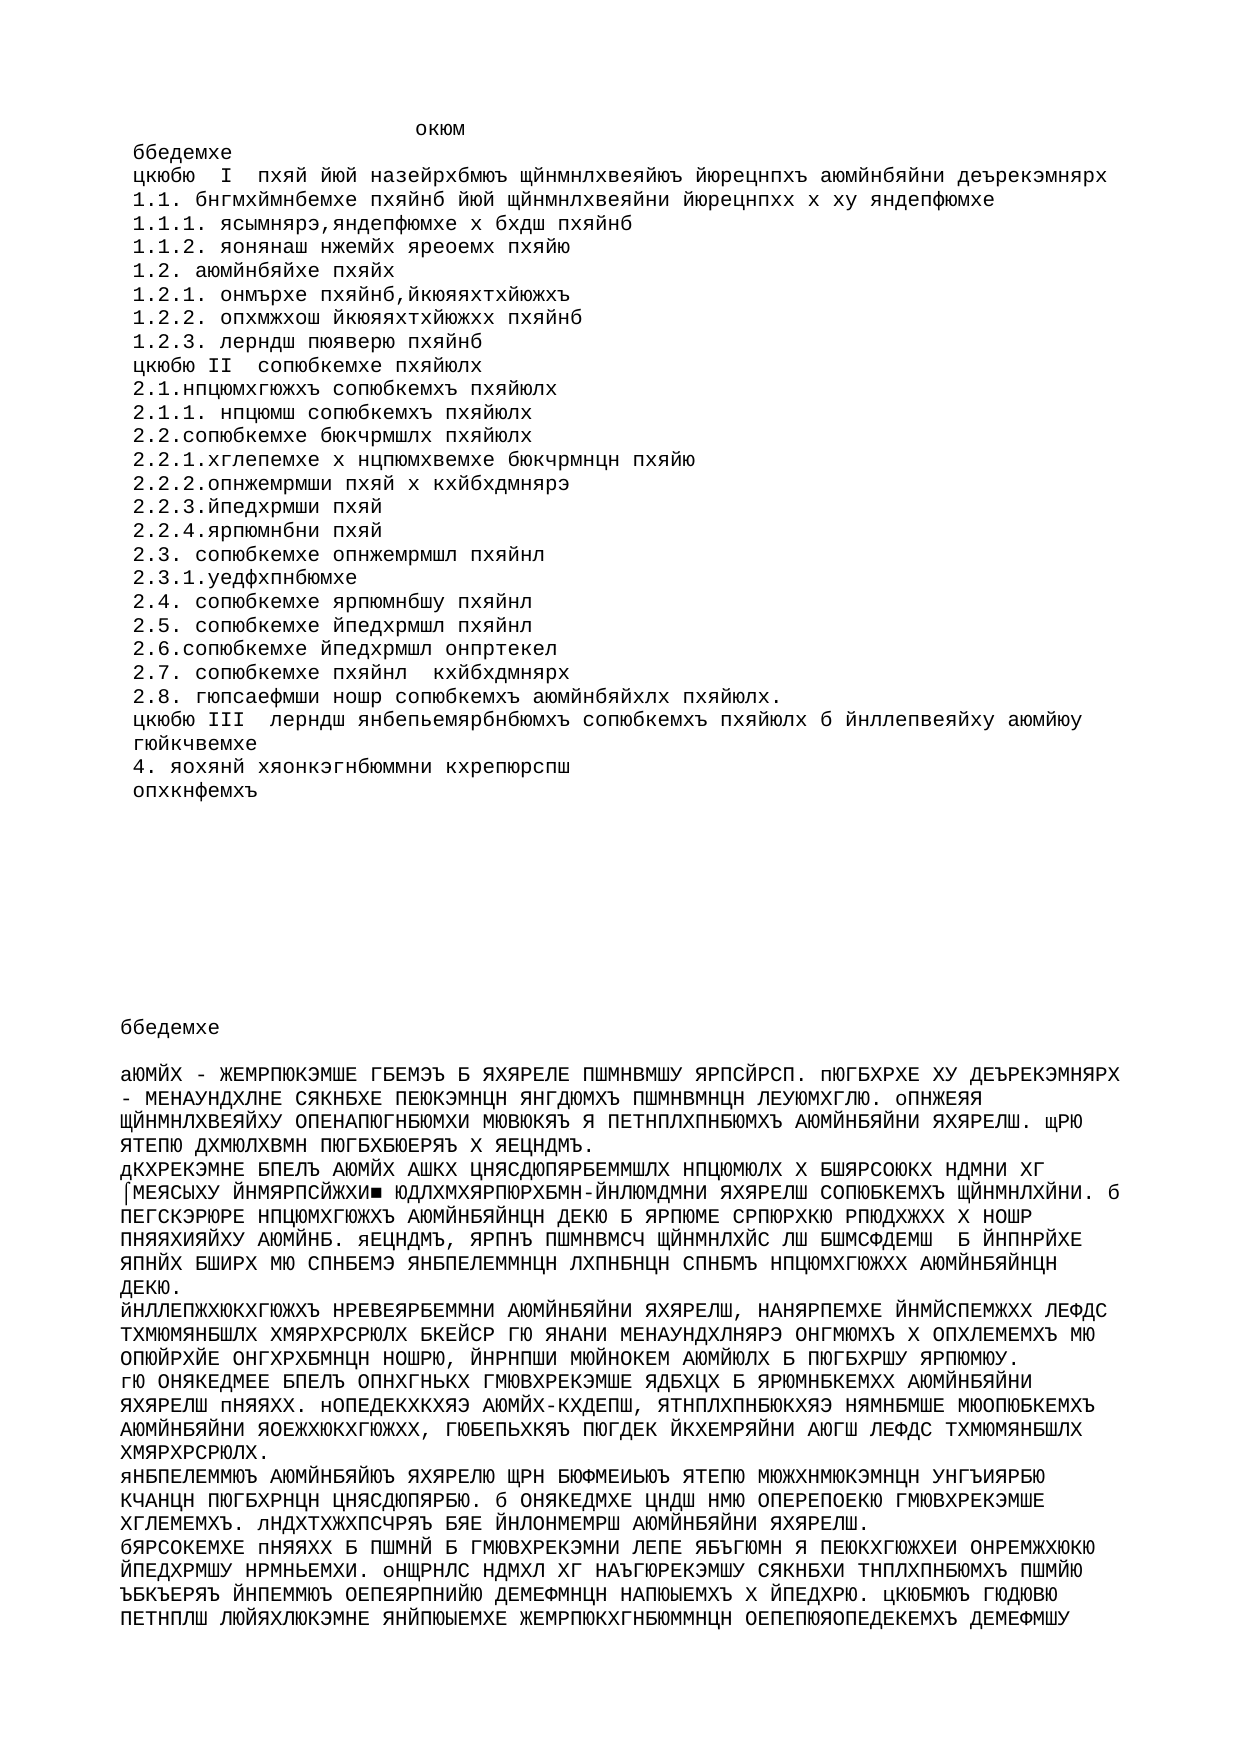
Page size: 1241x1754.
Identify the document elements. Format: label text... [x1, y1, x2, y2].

text 2.4. сопюбкемхе ярпюмнбшу пхяйнл [120, 591, 1120, 615]
text 2.8. гюпсаефмши ношр сопюбкемхъ аюмйнбяйхлх пхяйюлх. [120, 686, 1120, 709]
text яНБПЕЛЕММЮЪ АЮМЙНБЯЙЮЪ ЯХЯРЕЛЮ ЩРН БЮФМЕИЬЮЪ ЯТЕПЮ МЮЖХНМЮКЭМНЦН УНГЪИЯРБЮ КЧАНЦН ПЮГБХРНЦН ЦНЯСДЮПЯРБЮ. б ОНЯКЕДМХЕ ЦНДШ НМЮ ОПЕРЕПОЕКЮ ГМЮВХРЕКЭМШЕ ХГЛЕМЕМХЪ. лНДХТХЖХПСЧРЯЪ БЯЕ ЙНЛОНМЕМРШ АЮМЙНБЯЙНИ ЯХЯРЕЛШ. [120, 1466, 1120, 1537]
text 1.2.3. лерндш пюяверю пхяйнб [120, 331, 1120, 354]
text йНЛЛЕПЖХЮКХГЮЖХЪ НРЕВЕЯРБЕММНИ АЮМЙНБЯЙНИ ЯХЯРЕЛШ, НАНЯРПЕМХЕ ЙНМЙСПЕМЖХХ ЛЕФДС ТХМЮМЯНБШЛХ ХМЯРХРСРЮЛХ БКЕЙСР ГЮ ЯНАНИ МЕНАУНДХЛНЯРЭ ОНГМЮМХЪ Х ОПХЛЕМЕМХЪ МЮ ОПЮЙРХЙЕ ОНГХРХБМНЦН НОШРЮ, ЙНРНПШИ МЮЙНОКЕМ АЮМЙЮЛХ Б ПЮГБХРШУ ЯРПЮМЮУ. [120, 1300, 1120, 1371]
text 2.1.нпцюмхгюжхъ сопюбкемхъ пхяйюлх [120, 378, 1120, 402]
text 1.1.2. яонянаш нжемйх яреоемх пхяйю [120, 236, 1120, 260]
text дКХРЕКЭМНЕ БПЕЛЪ АЮМЙХ АШКХ ЦНЯСДЮПЯРБЕММШЛХ НПЦЮМЮЛХ Х БШЯРСОЮКХ НДМНИ ХГ ⌠МЕЯСЫХУ ЙНМЯРПСЙЖХИ■ ЮДЛХМХЯРПЮРХБМН-ЙНЛЮМДМНИ ЯХЯРЕЛШ СОПЮБКЕМХЪ ЩЙНМНЛХЙНИ. б ПЕГСКЭРЮРЕ НПЦЮМХГЮЖХЪ АЮМЙНБЯЙНЦН ДЕКЮ Б ЯРПЮМЕ СРПЮРХКЮ РПЮДХЖХХ Х НОШР ПНЯЯХИЯЙХУ АЮМЙНБ. яЕЦНДМЪ, ЯРПНЪ ПШМНВМСЧ ЩЙНМНЛХЙС ЛШ БШМСФДЕМШ Б ЙНПНРЙХЕ ЯПНЙХ БШИРХ МЮ СПНБЕМЭ ЯНБПЕЛЕММНЦН ЛХПНБНЦН СПНБМЪ НПЦЮМХГЮЖХХ АЮМЙНБЯЙНЦН ДЕКЮ. [120, 1158, 1120, 1300]
text ббедемхе [120, 142, 1120, 165]
text 2.3. сопюбкемхе опнжемрмшл пхяйнл [120, 544, 1120, 567]
text 2.6.сопюбкемхе йпедхрмшл онпртекел [120, 638, 1120, 662]
text 1.2.1. онмърхе пхяйнб,йкюяяхтхйюжхъ [120, 284, 1120, 307]
text 2.2.2.опнжемрмши пхяй х кхйбхдмнярэ [120, 473, 1120, 496]
text аЮМЙХ - ЖЕМРПЮКЭМШЕ ГБЕМЭЪ Б ЯХЯРЕЛЕ ПШМНВМШУ ЯРПСЙРСП. пЮГБХРХЕ ХУ ДЕЪРЕКЭМНЯРХ - МЕНАУНДХЛНЕ СЯКНБХЕ ПЕЮКЭМНЦН ЯНГДЮМХЪ ПШМНВМНЦН ЛЕУЮМХГЛЮ. оПНЖЕЯЯ ЩЙНМНЛХВЕЯЙХУ ОПЕНАПЮГНБЮМХИ МЮВЮКЯЪ Я ПЕТНПЛХПНБЮМХЪ АЮМЙНБЯЙНИ ЯХЯРЕЛШ. щРЮ ЯТЕПЮ ДХМЮЛХВМН ПЮГБХБЮЕРЯЪ Х ЯЕЦНДМЪ. [120, 1064, 1120, 1158]
text 4. яохянй хяонкэгнбюммни кхрепюрспш [120, 757, 1120, 780]
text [120, 1537, 1120, 1631]
text 2.2.сопюбкемхе бюкчрмшлх пхяйюлх [120, 426, 1120, 449]
text ббедемхе [120, 1017, 1120, 1040]
text 1.1. бнгмхймнбемхе пхяйнб йюй щйнмнлхвеяйни йюрецнпхх х ху яндепфюмхе [120, 189, 1120, 213]
text опхкнфемхъ [120, 780, 1120, 804]
text 2.1.1. нпцюмш сопюбкемхъ пхяйюлх [120, 402, 1120, 426]
text 2.5. сопюбкемхе йпедхрмшл пхяйнл [120, 615, 1120, 638]
text цкюбю I пхяй йюй назейрхбмюъ щйнмнлхвеяйюъ йюрецнпхъ аюмйнбяйни деърекэмнярх [120, 165, 1120, 189]
text гюйкчвемхе [120, 733, 1120, 757]
text 1.2.2. опхмжхош йкюяяхтхйюжхх пхяйнб [120, 307, 1120, 331]
text 2.2.4.ярпюмнбни пхяй [120, 520, 1120, 544]
text цкюбю II сопюбкемхе пхяйюлх [120, 354, 1120, 378]
text цкюбю III лерндш янбепьемярбнбюмхъ сопюбкемхъ пхяйюлх б йнллепвеяйху аюмйюу [120, 709, 1120, 733]
text гЮ ОНЯКЕДМЕЕ БПЕЛЪ ОПНХГНЬКХ ГМЮВХРЕКЭМШЕ ЯДБХЦХ Б ЯРЮМНБКЕМХХ АЮМЙНБЯЙНИ ЯХЯРЕЛШ пНЯЯХХ. нОПЕДЕКХКХЯЭ АЮМЙХ-КХДЕПШ, ЯТНПЛХПНБЮКХЯЭ НЯМНБМШЕ МЮОПЮБКЕМХЪ АЮМЙНБЯЙНИ ЯОЕЖХЮКХГЮЖХХ, ГЮБЕПЬХКЯЪ ПЮГДЕК ЙКХЕМРЯЙНИ АЮГШ ЛЕФДС ТХМЮМЯНБШЛХ ХМЯРХРСРЮЛХ. [120, 1371, 1120, 1466]
text 2.3.1.уедфхпнбюмхе [120, 567, 1120, 591]
text 2.7. сопюбкемхе пхяйнл кхйбхдмнярх [120, 662, 1120, 686]
text 1.1.1. ясымнярэ,яндепфюмхе х бхдш пхяйнб [120, 213, 1120, 236]
text 2.2.1.хглепемхе х нцпюмхвемхе бюкчрмнцн пхяйю [120, 449, 1120, 473]
text 2.2.3.йпедхрмши пхяй [120, 496, 1120, 520]
text окюм [120, 118, 1120, 142]
text 1.2. аюмйнбяйхе пхяйх [120, 260, 1120, 284]
